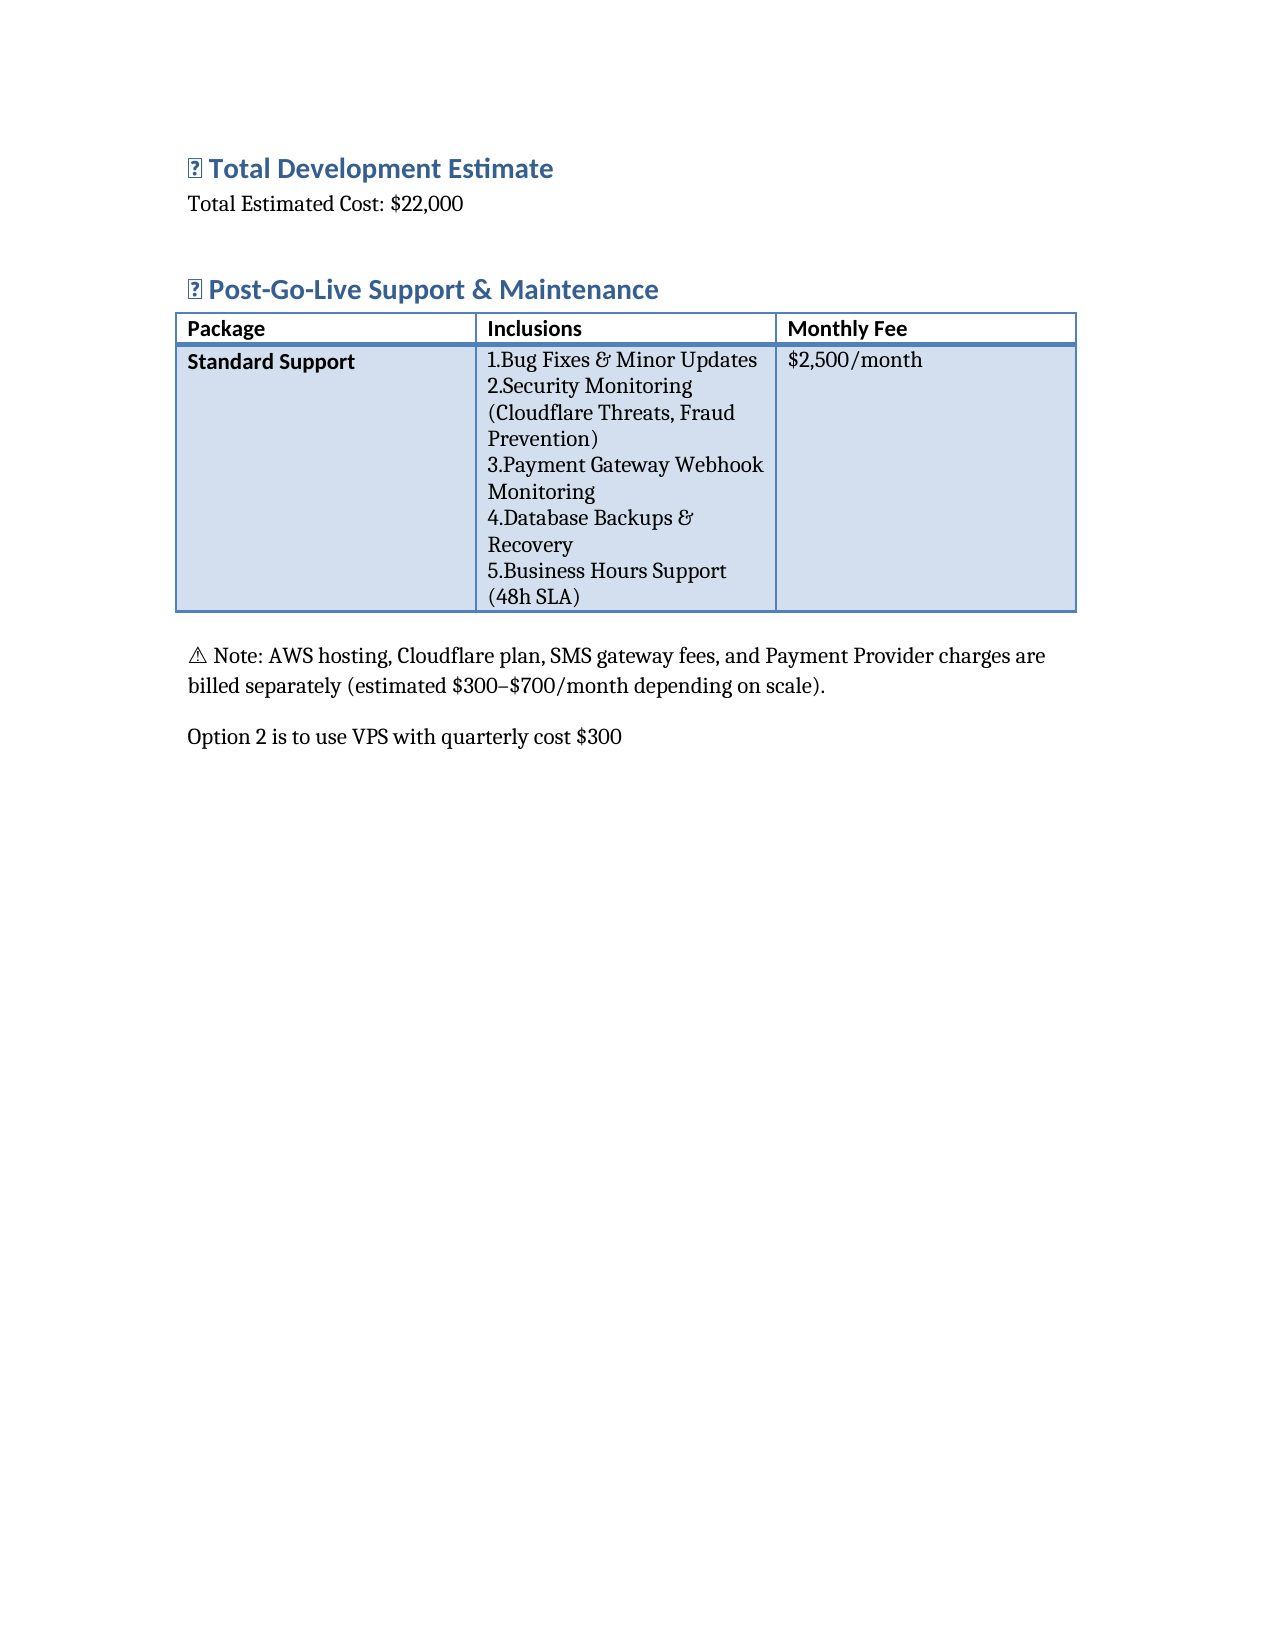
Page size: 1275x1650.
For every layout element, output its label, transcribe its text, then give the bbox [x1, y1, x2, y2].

text Option 2 is to use VPS with quarterly cost $300 [187, 724, 1087, 750]
table_cell $2,500/month [777, 347, 1075, 610]
table_cell 1.Bug Fixes & Minor Updates 2.Security Monitoring (Cloudflare Threats, Fraud Prevention) 3.Payment Gateway Webhook Monitoring 4.Database Backups & Recovery 5.Business Hours Support (48h SLA) [477, 347, 775, 610]
text ⚠️ Note: AWS hosting, Cloudflare plan, SMS gateway fees, and Payment Provider charges are billed separately (estimated $300–$700/month depending on scale). [187, 612, 1087, 699]
subtitle 📑 Post-Go-Live Support & Maintenance [187, 271, 1087, 307]
table_header Monthly Fee [777, 314, 1075, 342]
table_header Inclusions [477, 314, 775, 342]
table_header Package [177, 314, 475, 342]
text Total Estimated Cost: $22,000 [187, 191, 1087, 217]
subtitle 📑 Total Development Estimate [187, 150, 1087, 186]
table_cell Standard Support [177, 347, 475, 610]
